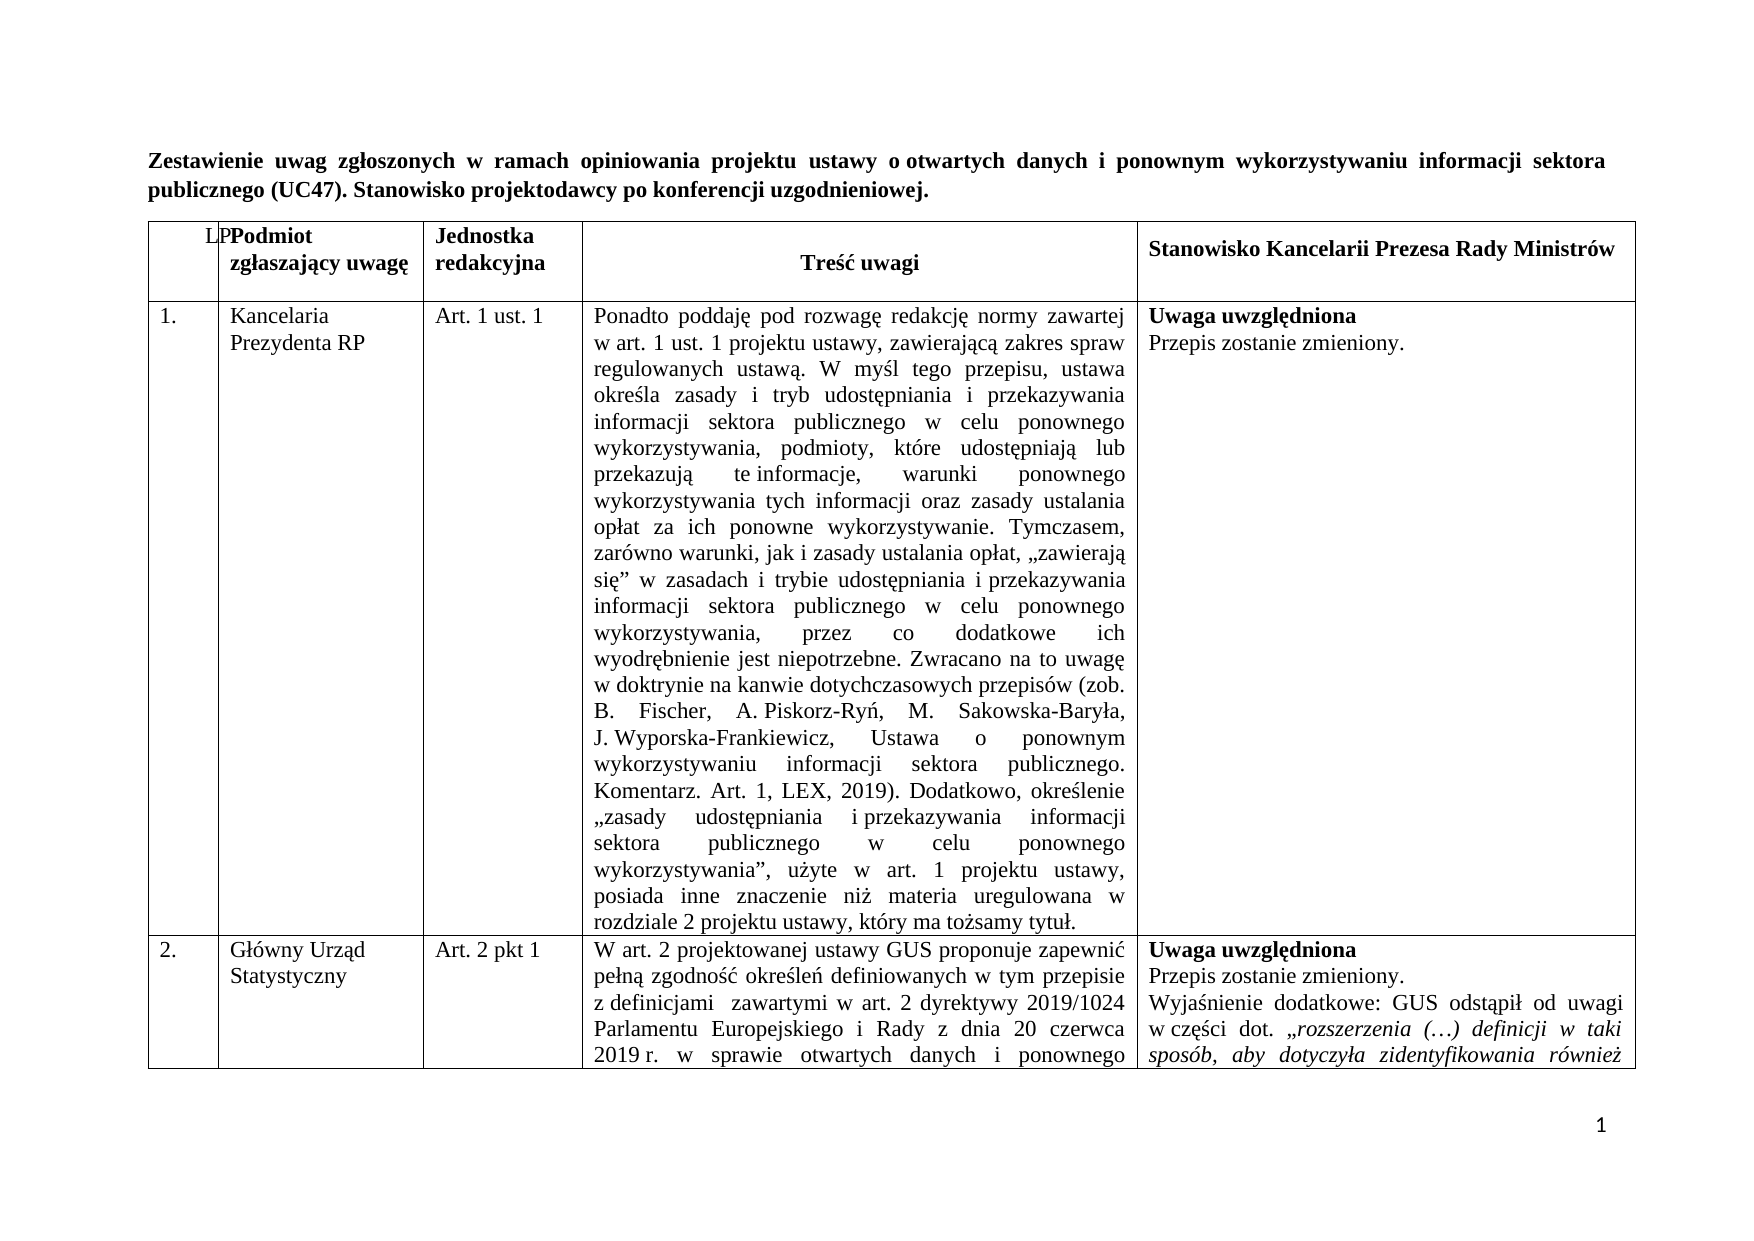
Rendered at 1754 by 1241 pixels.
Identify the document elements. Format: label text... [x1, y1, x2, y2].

table_cell Ponadto poddaję pod rozwagę redakcję normy zawartej w art. 1 ust. 1 projektu ustawy, zawierającą zakres spraw regulowanych ustawą. W myśl tego przepisu, ustawa określa zasady i tryb udostępniania i przekazywania informacji sektora publicznego w celu ponownego wykorzystywania, podmioty, które udostępniają lub przekazują te informacje, warunki ponownego wykorzystywania tych informacji oraz zasady ustalania opłat za ich ponowne wykorzystywanie. Tymczasem, zarówno warunki, jak i zasady ustalania opłat, „zawierają się” w zasadach i trybie udostępniania i przekazywania informacji sektora publicznego w celu ponownego wykorzystywania, przez co dodatkowe ich wyodrębnienie jest niepotrzebne. Zwracano na to uwagę w doktrynie na kanwie dotychczasowych przepisów (zob. B. Fischer, A. Piskorz-Ryń, M. Sakowska-Baryła, J. Wyporska-Frankiewicz, Ustawa o ponownym wykorzystywaniu informacji sektora publicznego. Komentarz. Art. 1, LEX, 2019). Dodatkowo, określenie „zasady udostępniania i przekazywania informacji sektora publicznego w celu ponownego wykorzystywania”, użyte w art. 1 projektu ustawy, posiada inne znaczenie niż materia uregulowana w rozdziale 2 projektu ustawy, który ma tożsamy tytuł. [583, 302, 1137, 935]
table_header LP [149, 222, 218, 301]
table_cell [149, 302, 218, 935]
table_header Treść uwagi [583, 222, 1137, 301]
table_cell Art. 2 pkt 1 [424, 936, 582, 1068]
table_cell Uwaga uwzględniona Przepis zostanie zmieniony. [1138, 302, 1635, 935]
table_cell Art. 1 ust. 1 [424, 302, 582, 935]
table_cell [149, 936, 218, 1068]
table_header Stanowisko Kancelarii Prezesa Rady Ministrów [1138, 222, 1635, 301]
table_header Podmiot zgłaszający uwagę [219, 222, 423, 301]
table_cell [1138, 936, 1635, 1068]
table_header Jednostka redakcyjna [424, 222, 582, 301]
text Zestawienie uwag zgłoszonych w ramach opiniowania projektu ustawy o otwartych danych i ponownym wykorzystywaniu informacji sektora publicznego (UC47). Stanowisko projektodawcy po konferencji uzgodnieniowej. [148, 148, 1606, 202]
table_cell Kancelaria Prezydenta RP [219, 302, 423, 935]
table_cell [583, 936, 1137, 1068]
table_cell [219, 936, 423, 1068]
